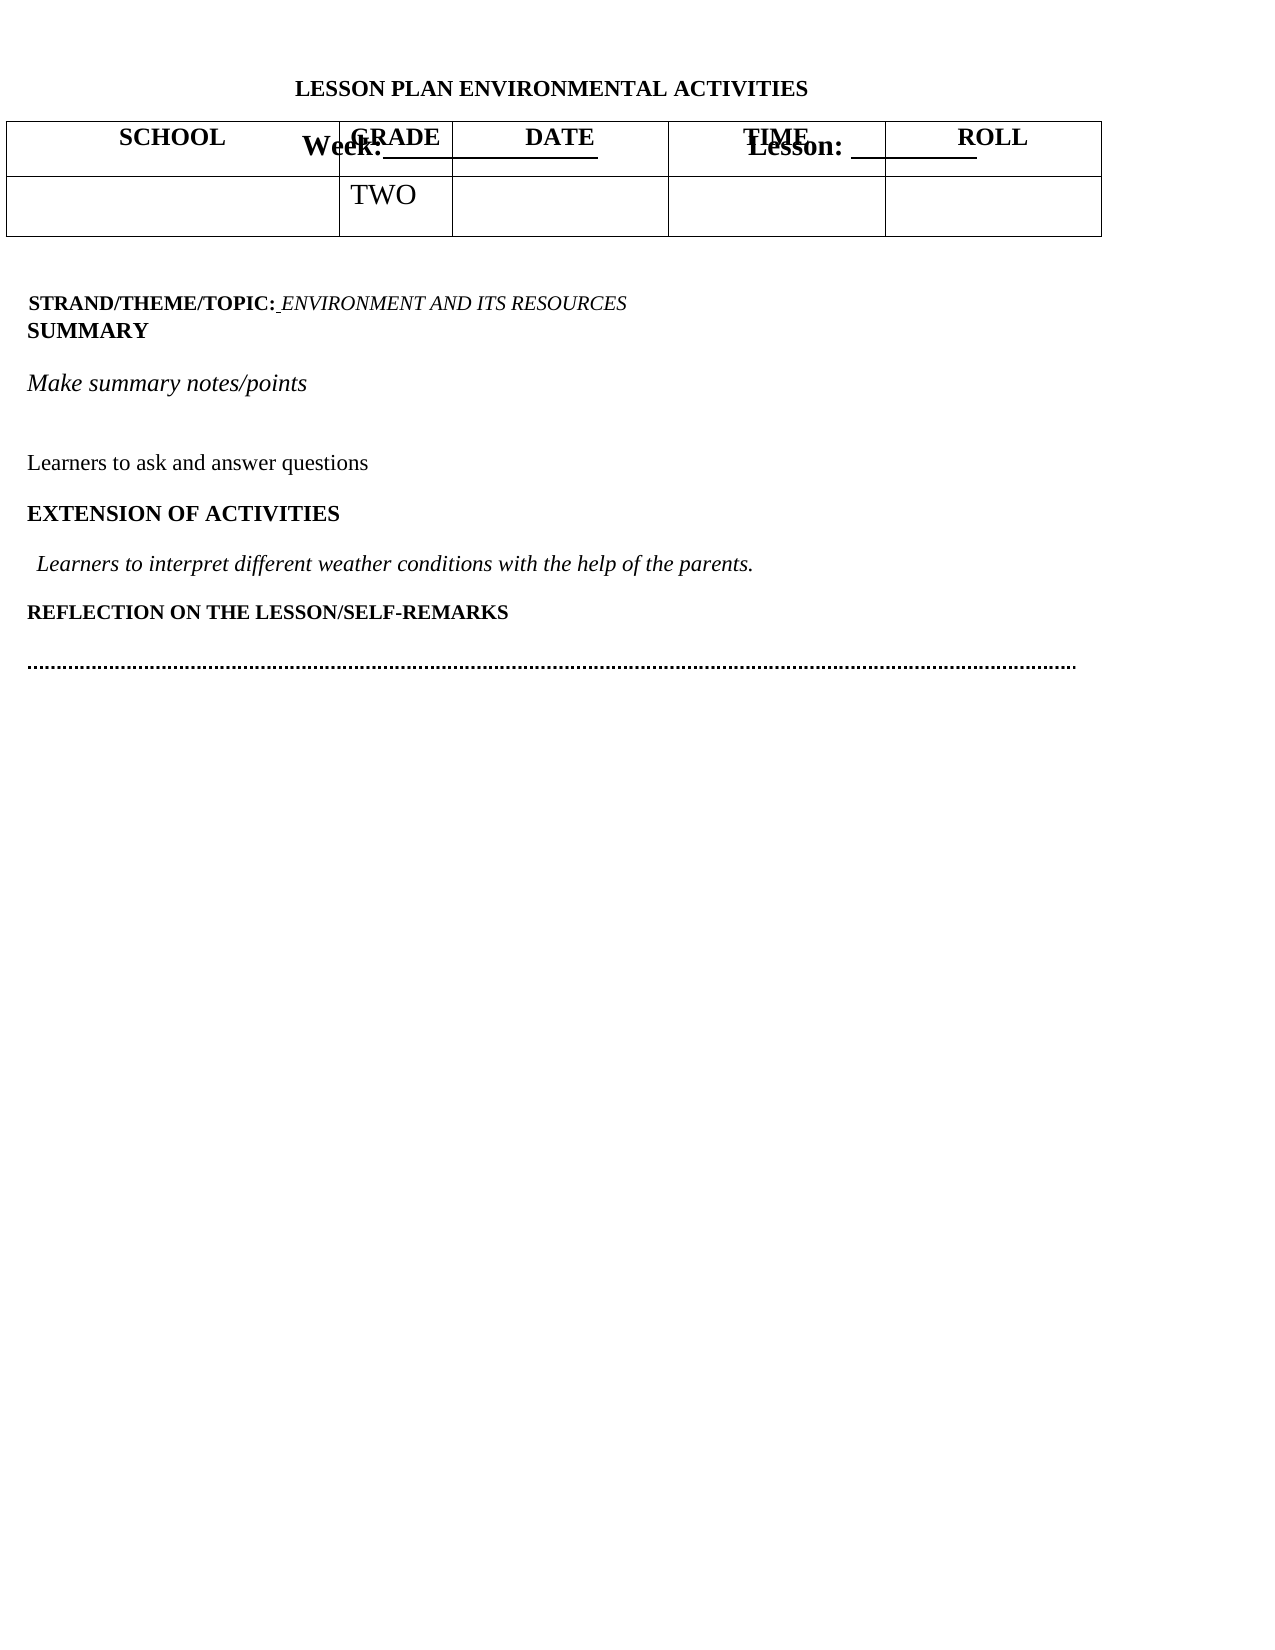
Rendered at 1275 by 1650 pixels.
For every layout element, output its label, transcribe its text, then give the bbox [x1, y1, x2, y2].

text REFLECTION ON THE LESSON/SELF-REMARKS [27, 599, 722, 624]
text Learners to ask and answer questions [27, 449, 1086, 475]
text Learners to interpret different weather conditions with the help of the parents. [36, 550, 1086, 577]
text EXTENSION OF ACTIVITIES [27, 500, 1086, 526]
subtitle Make summary notes/points [27, 368, 1086, 397]
text SUMMARY [27, 317, 1086, 344]
